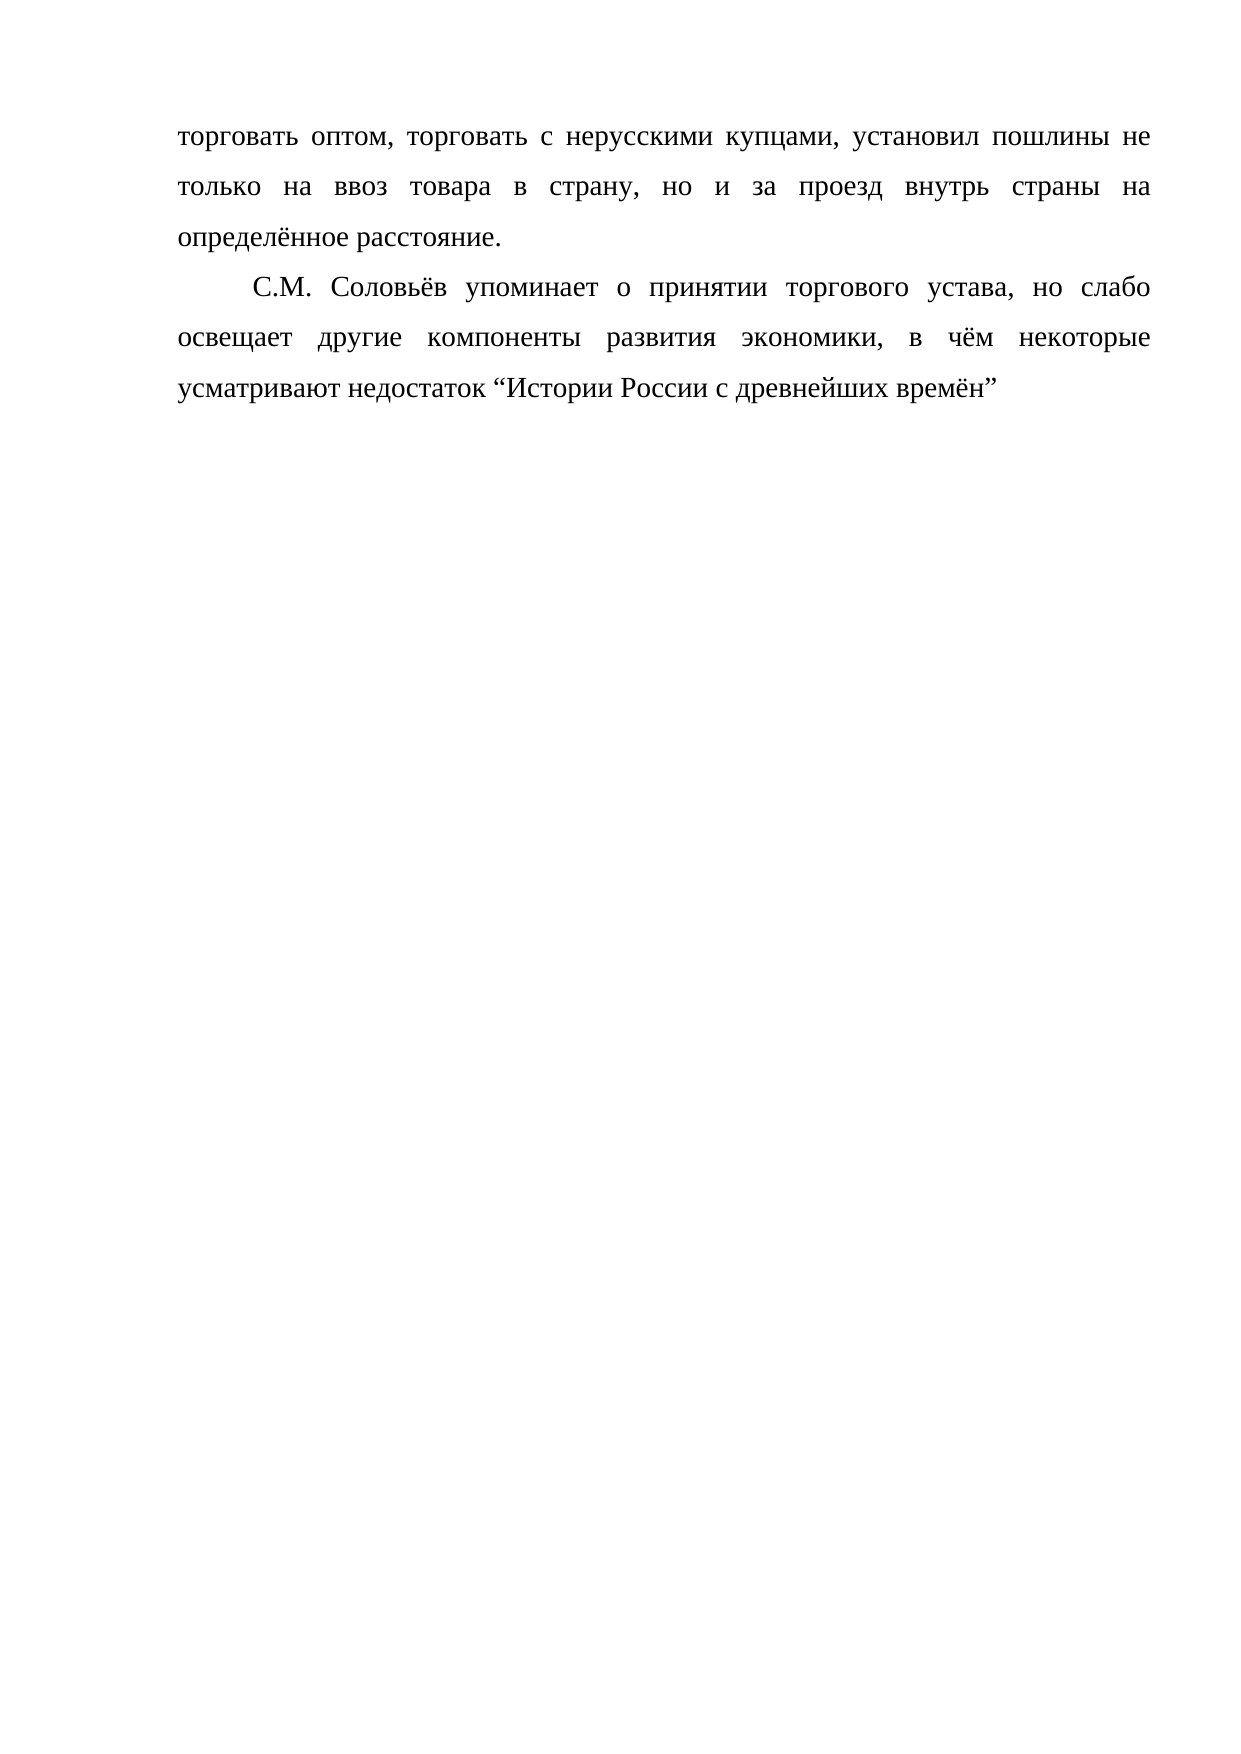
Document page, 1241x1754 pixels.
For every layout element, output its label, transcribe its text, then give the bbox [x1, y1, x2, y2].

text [177, 118, 1152, 252]
text С.М. Соловьёв упоминает о принятии торгового устава, но слабо освещает другие компоненты развития экономики, в чём некоторые усматривают недостаток “Истории России с древнейших времён” [177, 269, 1152, 403]
